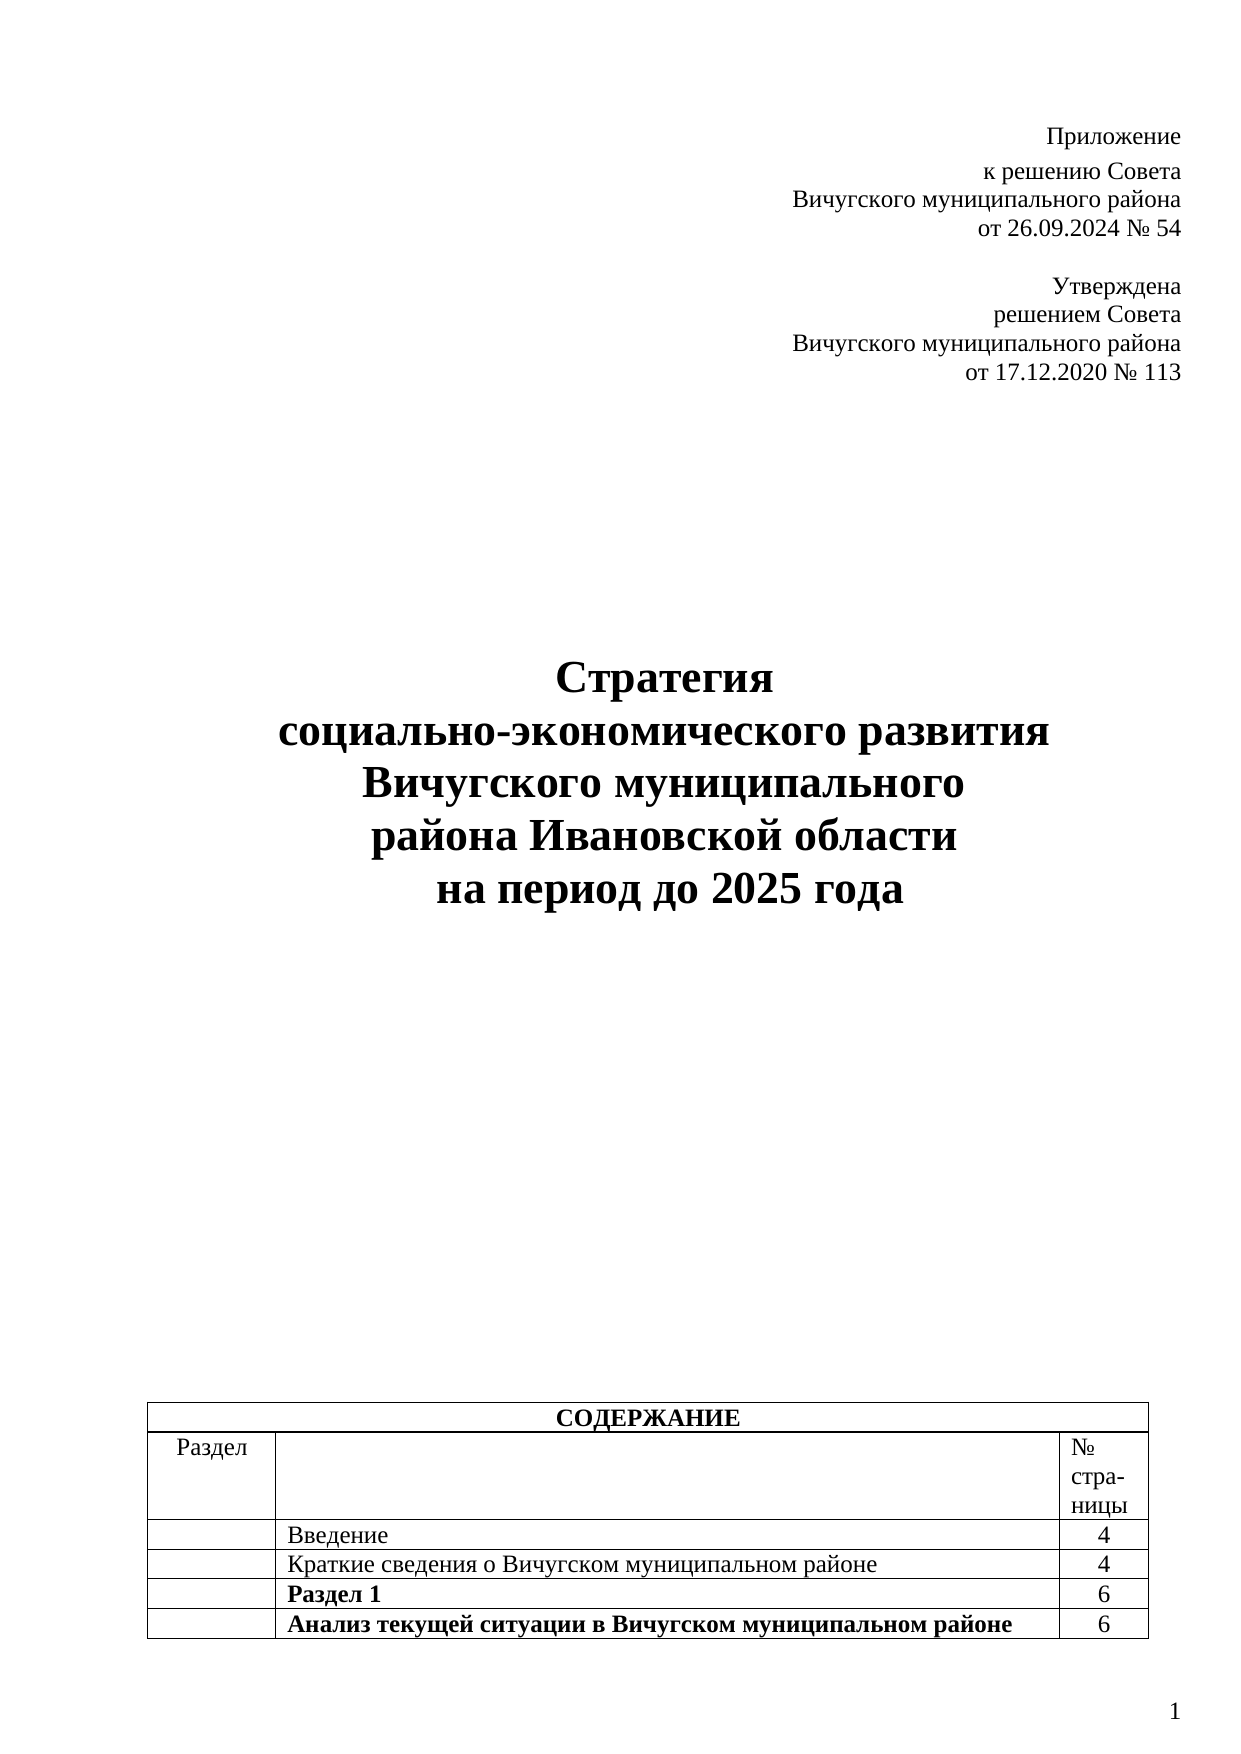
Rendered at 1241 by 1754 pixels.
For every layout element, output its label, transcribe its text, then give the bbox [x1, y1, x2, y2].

table_cell Раздел [148, 1433, 275, 1519]
table_cell Краткие сведения о Вичугском муниципальном районе [276, 1550, 1059, 1578]
subtitle Приложение [148, 121, 1181, 149]
table_cell 6 [1060, 1579, 1148, 1608]
table_cell 6 [1060, 1609, 1148, 1638]
text Вичугского муниципального [148, 755, 1181, 807]
text Вичугского муниципального района [148, 184, 1181, 213]
text района Ивановской области [148, 807, 1181, 860]
table_cell 4 [1060, 1550, 1148, 1578]
table_cell № стра-ницы [1060, 1433, 1148, 1519]
text к решению Совета [148, 156, 1181, 184]
table_cell Раздел 1 [276, 1579, 1059, 1608]
table_cell [148, 1520, 275, 1548]
text Утверждена [148, 271, 1181, 299]
table_cell [148, 1579, 275, 1608]
table_cell Анализ текущей ситуации в Вичугском муниципальном районе [276, 1609, 1059, 1638]
text Вичугского муниципального района [148, 328, 1181, 357]
text от 17.12.2020 № 113 [148, 357, 1181, 386]
table_cell [148, 1550, 275, 1578]
table_header СОДЕРЖАНИЕ [148, 1403, 1148, 1431]
table_cell 4 [1060, 1520, 1148, 1548]
text на период до 2025 года [148, 860, 1181, 913]
table_cell [276, 1433, 1059, 1519]
text решением Совета [148, 299, 1181, 328]
table_cell Введение [276, 1520, 1059, 1548]
text от 26.09.2024 № 54 [148, 213, 1181, 242]
table_cell [148, 1609, 275, 1638]
text Стратегия [148, 649, 1181, 702]
text социально-экономического развития [148, 702, 1181, 755]
